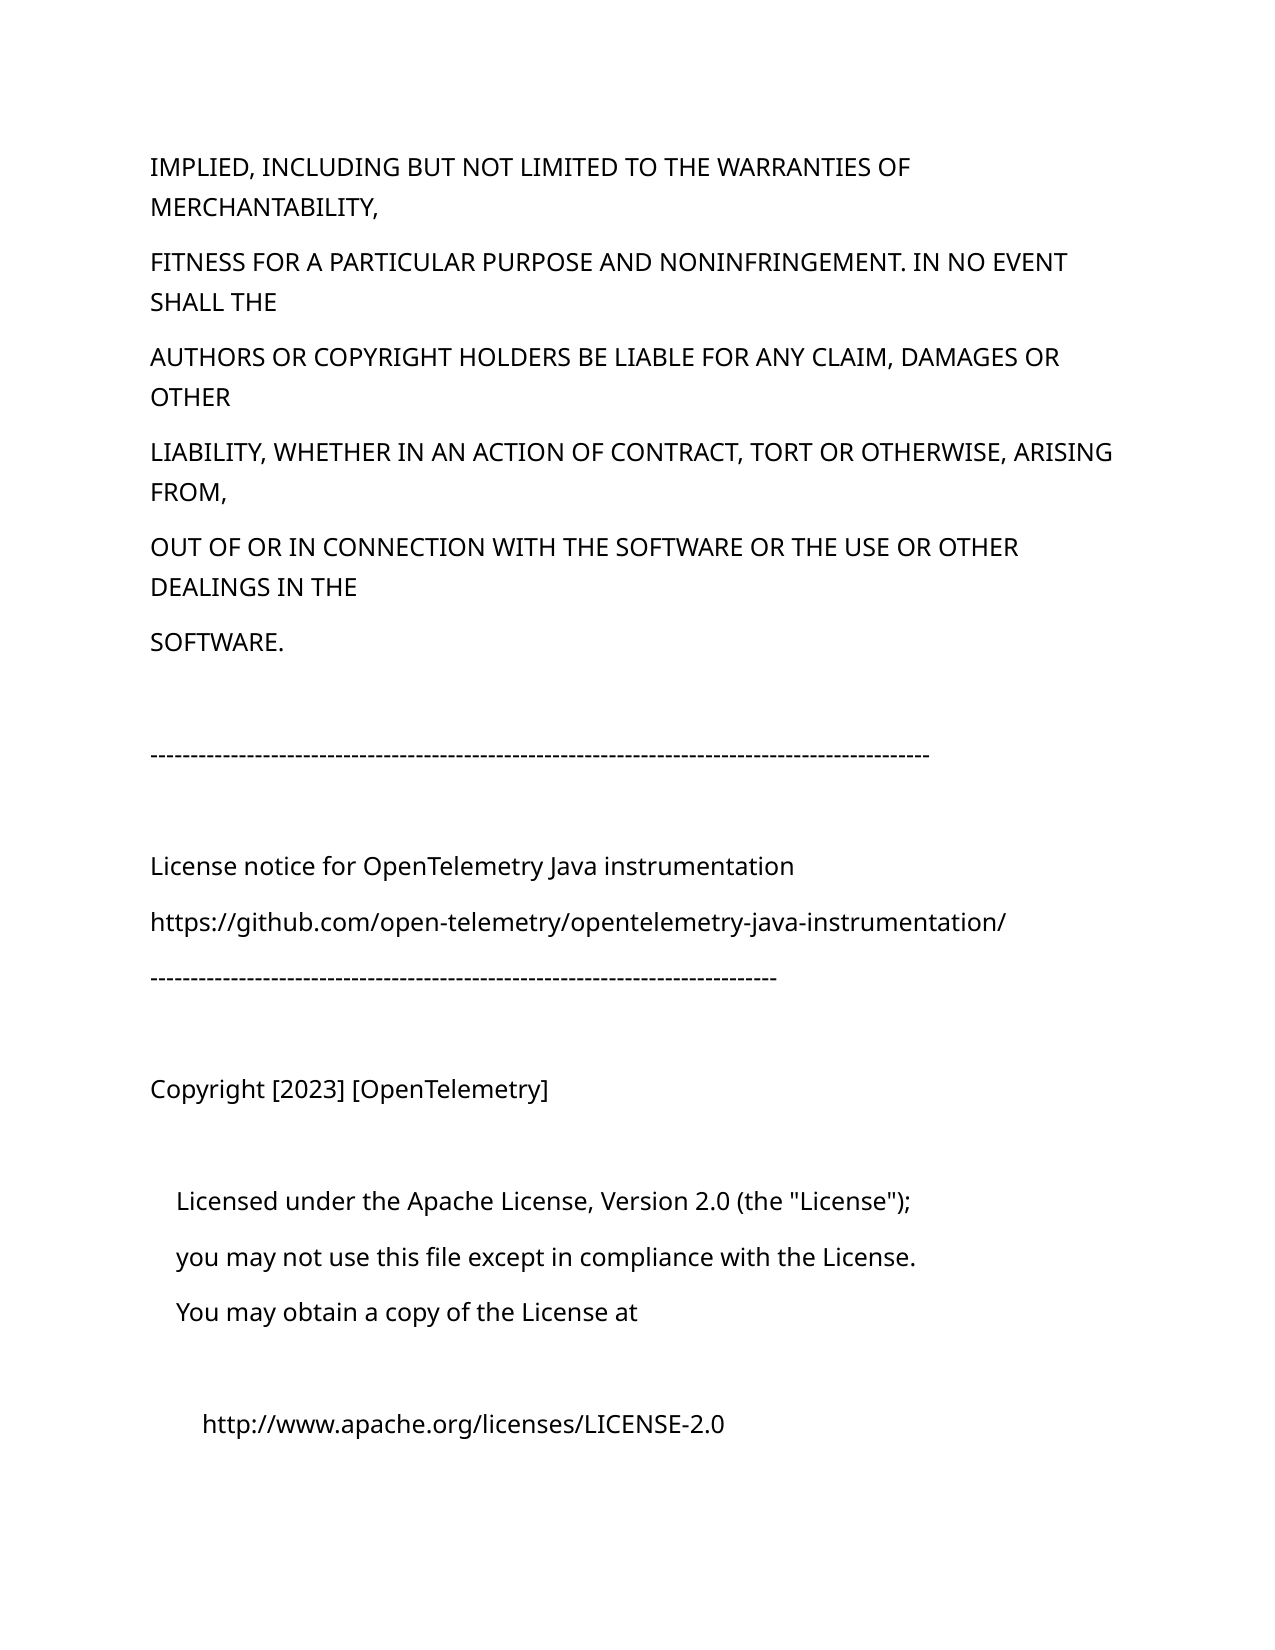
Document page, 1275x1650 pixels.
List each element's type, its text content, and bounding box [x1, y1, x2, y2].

text ------------------------------------------------------------------------------ [150, 960, 1125, 994]
text you may not use this file except in compliance with the License. [150, 1239, 1125, 1273]
text https://github.com/open-telemetry/opentelemetry-java-instrumentation/ [150, 904, 1125, 938]
text Copyright [2023] [OpenTelemetry] [150, 1072, 1125, 1106]
text Licensed under the Apache License, Version 2.0 (the "License"); [150, 1183, 1125, 1217]
text IMPLIED, INCLUDING BUT NOT LIMITED TO THE WARRANTIES OF MERCHANTABILITY, [150, 150, 1125, 223]
text SOFTWARE. [150, 625, 1125, 659]
text ------------------------------------------------------------------------------------------------- [150, 737, 1125, 771]
text OUT OF OR IN CONNECTION WITH THE SOFTWARE OR THE USE OR OTHER DEALINGS IN THE [150, 530, 1125, 603]
text License notice for OpenTelemetry Java instrumentation [150, 848, 1125, 882]
text You may obtain a copy of the License at [150, 1295, 1125, 1329]
text AUTHORS OR COPYRIGHT HOLDERS BE LIABLE FOR ANY CLAIM, DAMAGES OR OTHER [150, 340, 1125, 413]
text FITNESS FOR A PARTICULAR PURPOSE AND NONINFRINGEMENT. IN NO EVENT SHALL THE [150, 245, 1125, 318]
text LIABILITY, WHETHER IN AN ACTION OF CONTRACT, TORT OR OTHERWISE, ARISING FROM, [150, 435, 1125, 508]
text http://www.apache.org/licenses/LICENSE-2.0 [150, 1407, 1125, 1441]
